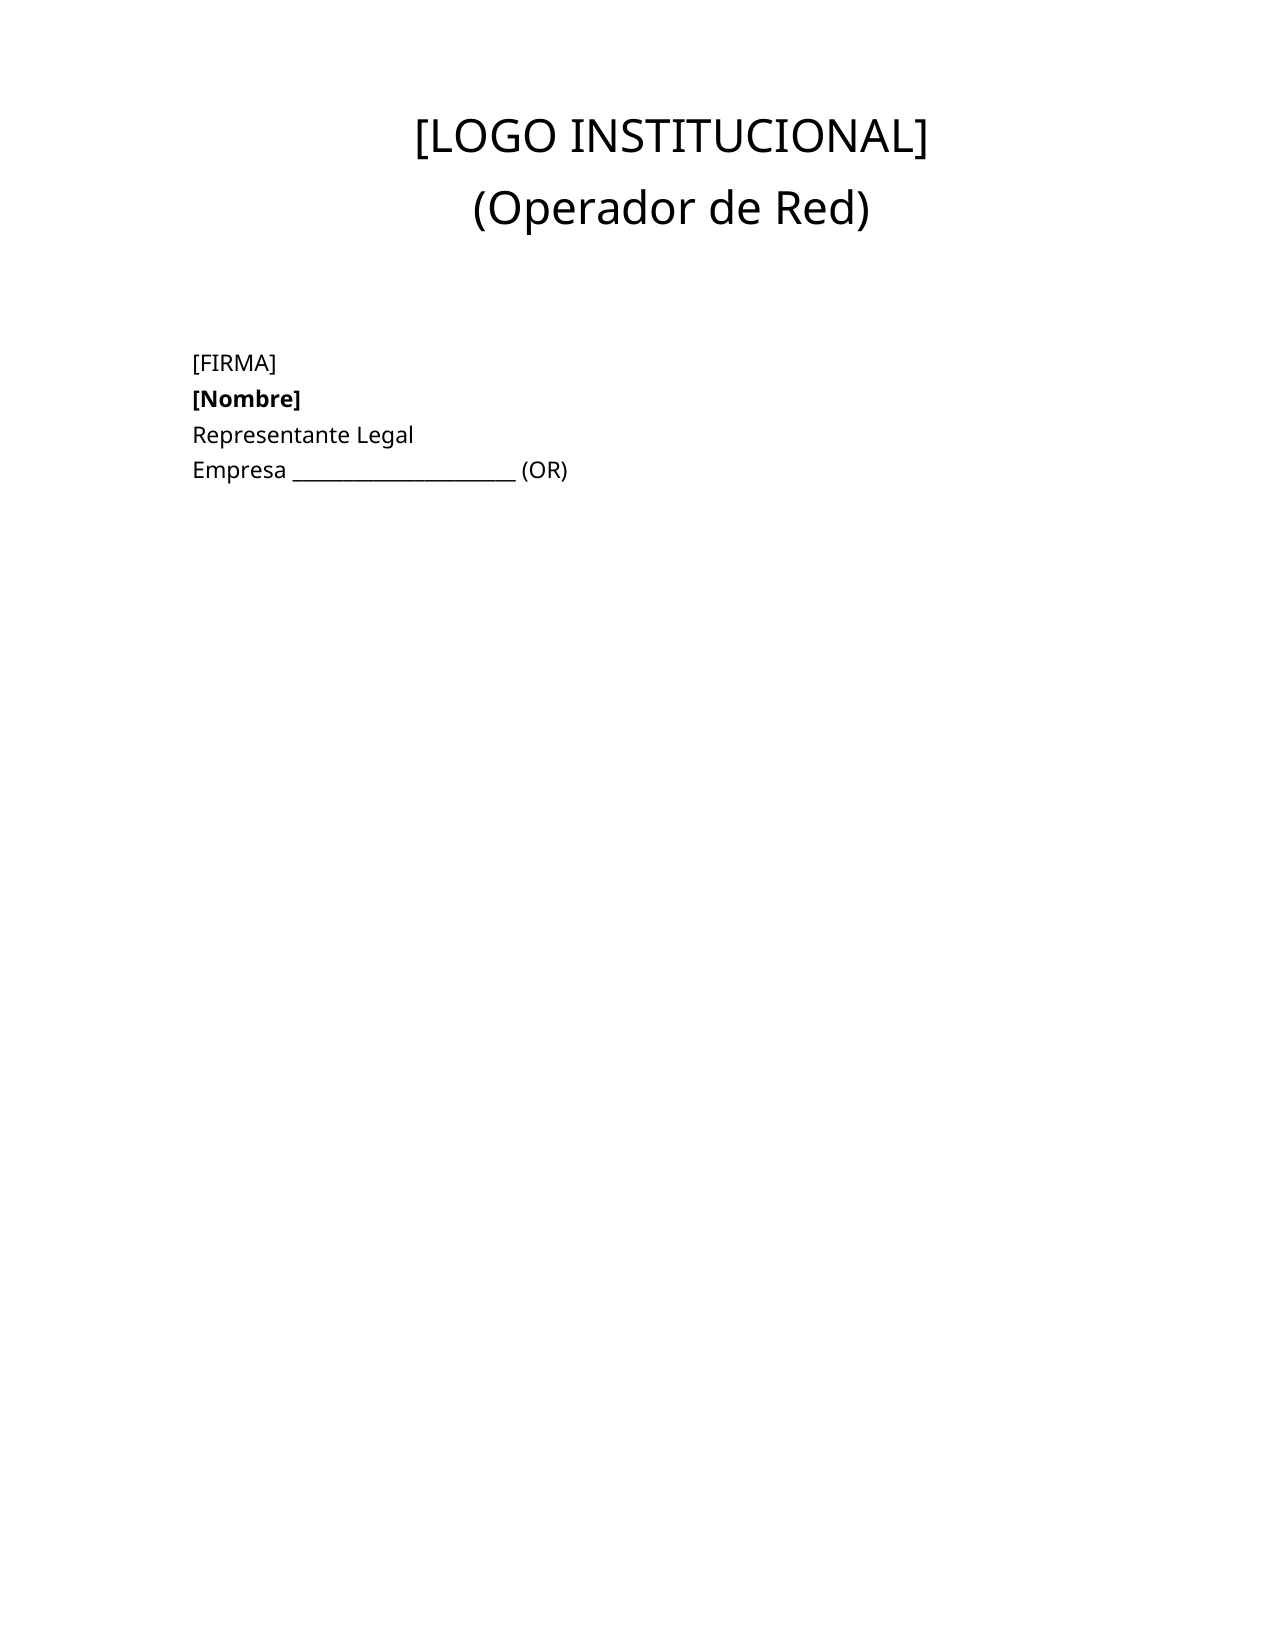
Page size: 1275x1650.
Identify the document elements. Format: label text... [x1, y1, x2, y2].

text Empresa ______________________ (OR) [192, 454, 1152, 486]
text Representante Legal [192, 418, 1152, 450]
text [Nombre] [192, 383, 1152, 414]
text [FIRMA] [192, 347, 1152, 378]
